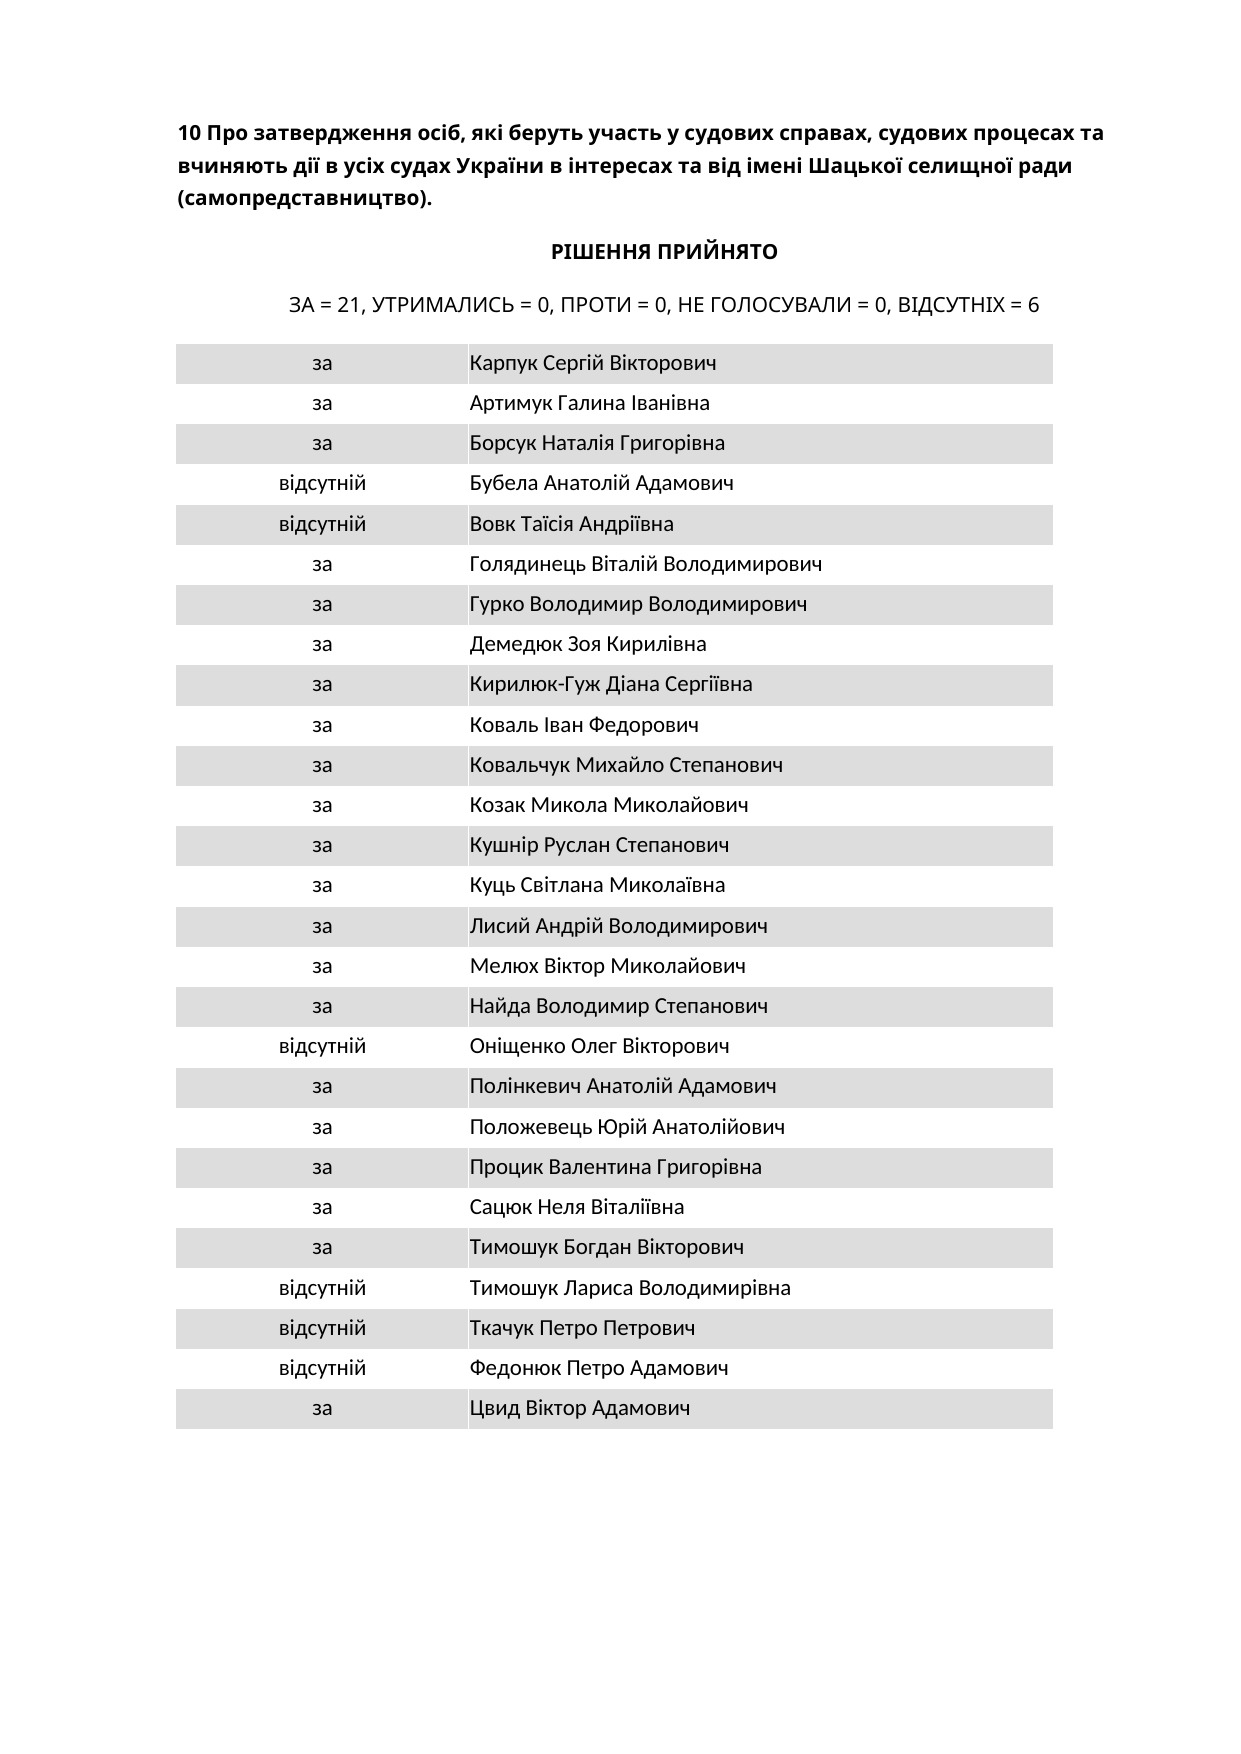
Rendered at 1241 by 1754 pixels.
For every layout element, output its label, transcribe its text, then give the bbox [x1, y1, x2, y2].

table_cell Вовк Таїсія Андріївна [469, 505, 1053, 545]
table_cell Ковальчук Михайло Степанович [469, 746, 1053, 786]
table_cell Процик Валентина Григорівна [469, 1148, 1053, 1188]
table_cell за [176, 625, 468, 665]
table_header Карпук Сергій Вікторович [469, 344, 1053, 384]
table_cell за [176, 545, 468, 585]
table_cell Мелюх Віктор Миколайович [469, 947, 1053, 987]
table_cell Оніщенко Олег Вікторович [469, 1027, 1053, 1067]
table_cell Кушнір Руслан Степанович [469, 826, 1053, 866]
table_cell відсутній [176, 464, 468, 504]
table_cell Коваль Іван Федорович [469, 706, 1053, 746]
table_cell за [176, 1108, 468, 1148]
table_cell за [176, 665, 468, 706]
table_header за [176, 344, 468, 384]
table_cell за [176, 866, 468, 907]
table_cell Положевець Юрій Анатолійович [469, 1108, 1053, 1148]
table_cell Кирилюк-Гуж Діана Сергіївна [469, 665, 1053, 706]
table_cell Тимошук Лариса Володимирівна [469, 1269, 1053, 1309]
table_cell за [176, 1389, 468, 1429]
table_cell за [176, 1148, 468, 1188]
table_cell відсутній [176, 1027, 468, 1067]
table_cell Демедюк Зоя Кирилівна [469, 625, 1053, 665]
table_cell Козак Микола Миколайович [469, 786, 1053, 826]
table_cell за [176, 1068, 468, 1108]
table_cell відсутній [176, 1269, 468, 1309]
text ЗА = 21, УТРИМАЛИСЬ = 0, ПРОТИ = 0, НЕ ГОЛОСУВАЛИ = 0, ВІДСУТНІХ = 6 [177, 290, 1152, 319]
table_cell Артимук Галина Іванівна [469, 384, 1053, 424]
table_cell за [176, 826, 468, 866]
table_cell Ткачук Петро Петрович [469, 1309, 1053, 1349]
table_cell Голядинець Віталій Володимирович [469, 545, 1053, 585]
table_cell Сацюк Неля Віталіївна [469, 1188, 1053, 1228]
table_cell за [176, 1188, 468, 1228]
table_cell Борсук Наталія Григорівна [469, 424, 1053, 464]
table_cell за [176, 706, 468, 746]
table_cell Бубела Анатолій Адамович [469, 464, 1053, 504]
table_cell Цвид Віктор Адамович [469, 1389, 1053, 1429]
text 10 Про затвердження осіб, які беруть участь у судових справах, судових процесах та вчиняють дії в усіх судах України в інтересах та від імені Шацької селищної ради (самопредставництво). [177, 118, 1152, 212]
table_cell за [176, 424, 468, 464]
table_cell за [176, 786, 468, 826]
table_cell за [176, 384, 468, 424]
table_cell Гурко Володимир Володимирович [469, 585, 1053, 625]
table_cell відсутній [176, 1349, 468, 1389]
table_cell Куць Світлана Миколаївна [469, 866, 1053, 907]
table_cell Найда Володимир Степанович [469, 987, 1053, 1027]
table_cell відсутній [176, 505, 468, 545]
table_cell за [176, 907, 468, 947]
table_cell Тимошук Богдан Вікторович [469, 1228, 1053, 1268]
table_cell за [176, 746, 468, 786]
table_cell за [176, 585, 468, 625]
text РІШЕННЯ ПРИЙНЯТО [177, 237, 1152, 265]
table_cell Федонюк Петро Адамович [469, 1349, 1053, 1389]
table_cell за [176, 947, 468, 987]
table_cell Полінкевич Анатолій Адамович [469, 1068, 1053, 1108]
table_cell за [176, 1228, 468, 1268]
table_cell відсутній [176, 1309, 468, 1349]
table_cell за [176, 987, 468, 1027]
table_cell Лисий Андрій Володимирович [469, 907, 1053, 947]
